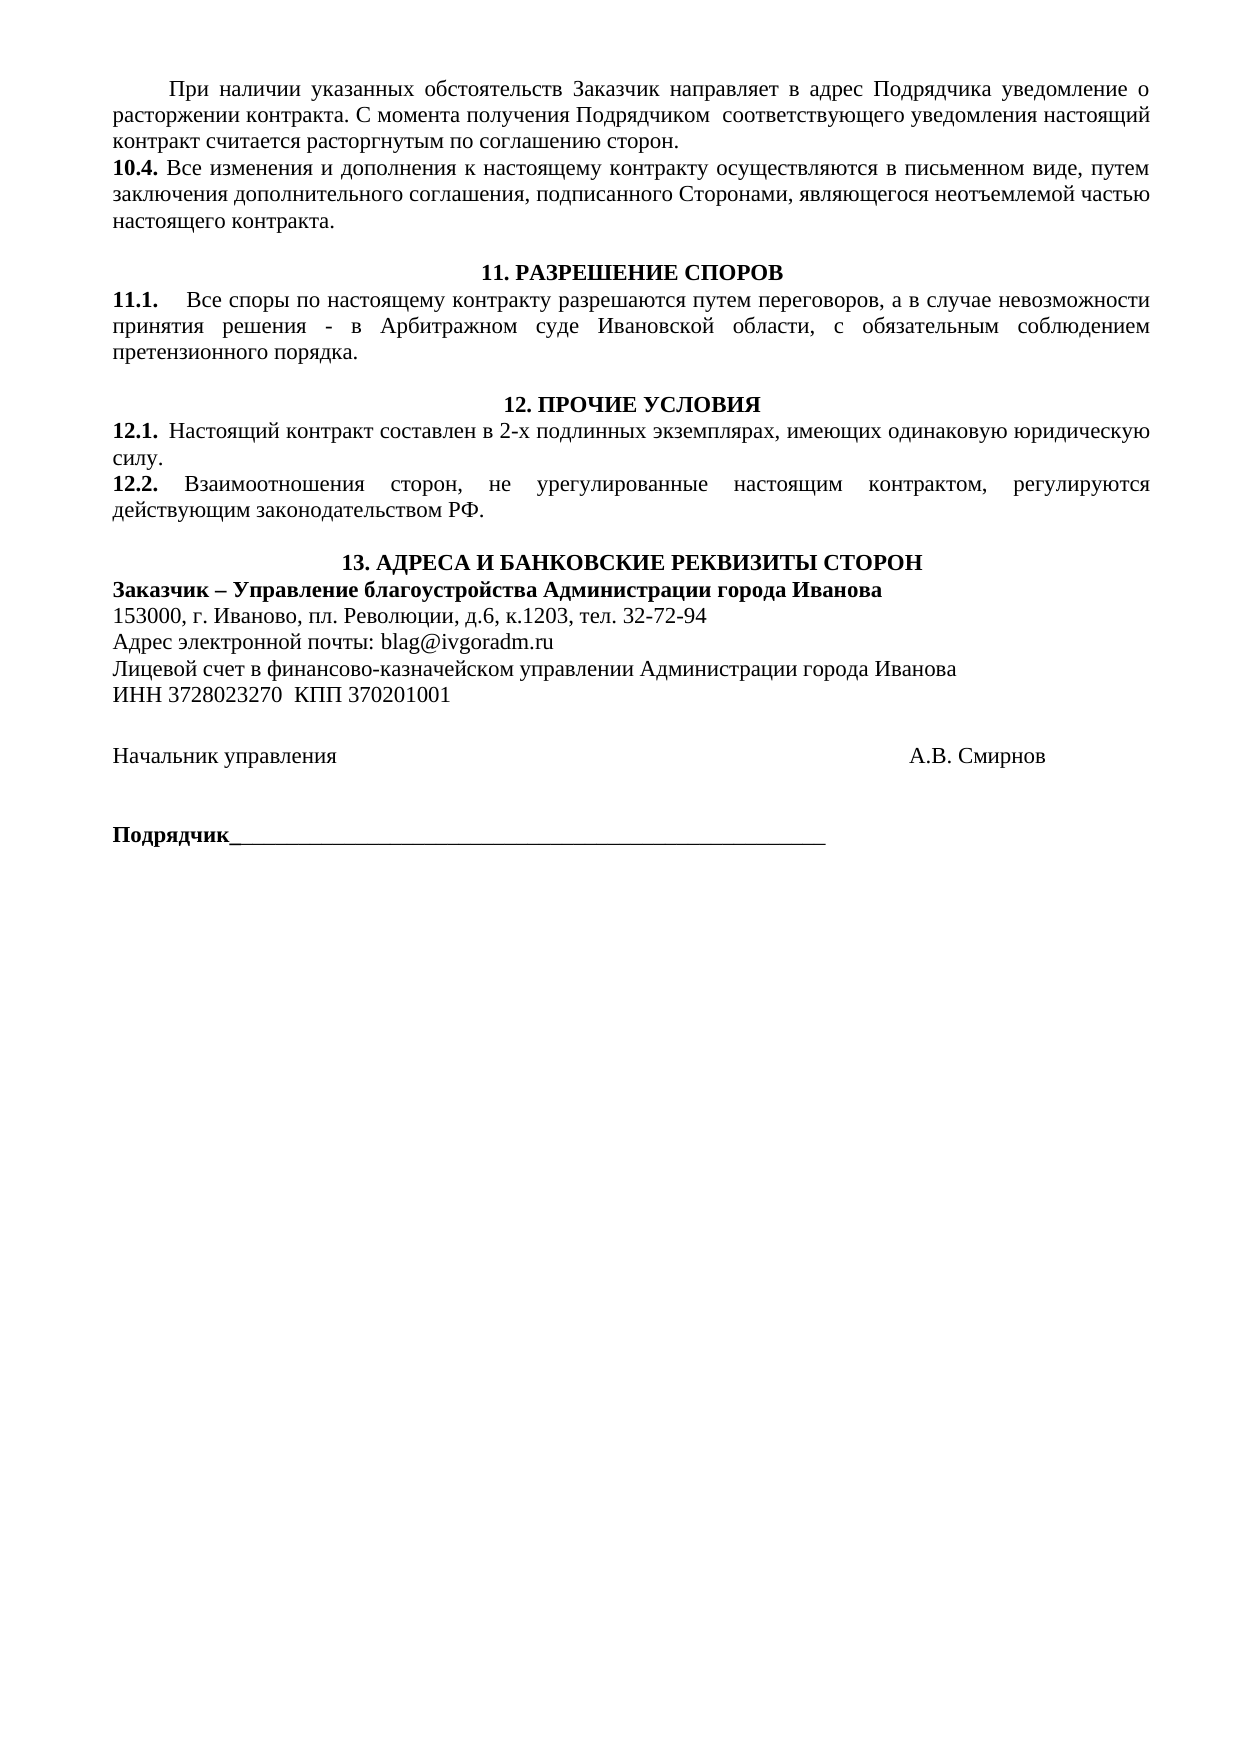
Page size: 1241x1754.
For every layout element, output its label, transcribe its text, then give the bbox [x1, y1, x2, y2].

text При наличии указанных обстоятельств Заказчик направляет в адрес Подрядчика уведомление о расторжении контракта. С момента получения Подрядчиком соответствующего уведомления настоящий контракт считается расторгнутым по соглашению сторон. [112, 75, 1152, 154]
text 153000, г. Иваново, пл. Революции, д.6, к.1203, тел. 32-72-94 [112, 602, 1152, 628]
text 11. РАЗРЕШЕНИЕ СПОРОВ [112, 259, 1152, 286]
text 13. АДРЕСА И БАНКОВСКИЕ РЕКВИЗИТЫ СТОРОН [112, 549, 1152, 576]
text Заказчик – Управление благоустройства Администрации города Иванова [112, 576, 1152, 602]
text 12.2. Взаимоотношения сторон, не урегулированные настоящим контрактом, регулируются действующим законодательством РФ. [112, 470, 1152, 523]
text Лицевой счет в финансово-казначейском управлении Администрации города Иванова [112, 655, 1152, 681]
text 12. ПРОЧИЕ УСЛОВИЯ [112, 391, 1152, 417]
text Подрядчик____________________________________________________ [112, 821, 1152, 847]
text ИНН 3728023270 КПП 370201001 [112, 681, 1152, 707]
text 12.1. Настоящий контракт составлен в 2-х подлинных экземплярах, имеющих одинаковую юридическую силу. [112, 417, 1152, 470]
text 11.1. Все споры по настоящему контракту разрешаются путем переговоров, а в случае невозможности принятия решения - в Арбитражном суде Ивановской области, с обязательным соблюдением претензионного порядка. [112, 286, 1152, 365]
text 10.4. Все изменения и дополнения к настоящему контракту осуществляются в письменном виде, путем заключения дополнительного соглашения, подписанного Сторонами, являющегося неотъемлемой частью настоящего контракта. [112, 154, 1152, 233]
text Адрес электронной почты: blag@ivgoradm.ru [112, 628, 1152, 655]
text Начальник управления А.В. Смирнов [112, 742, 1152, 768]
